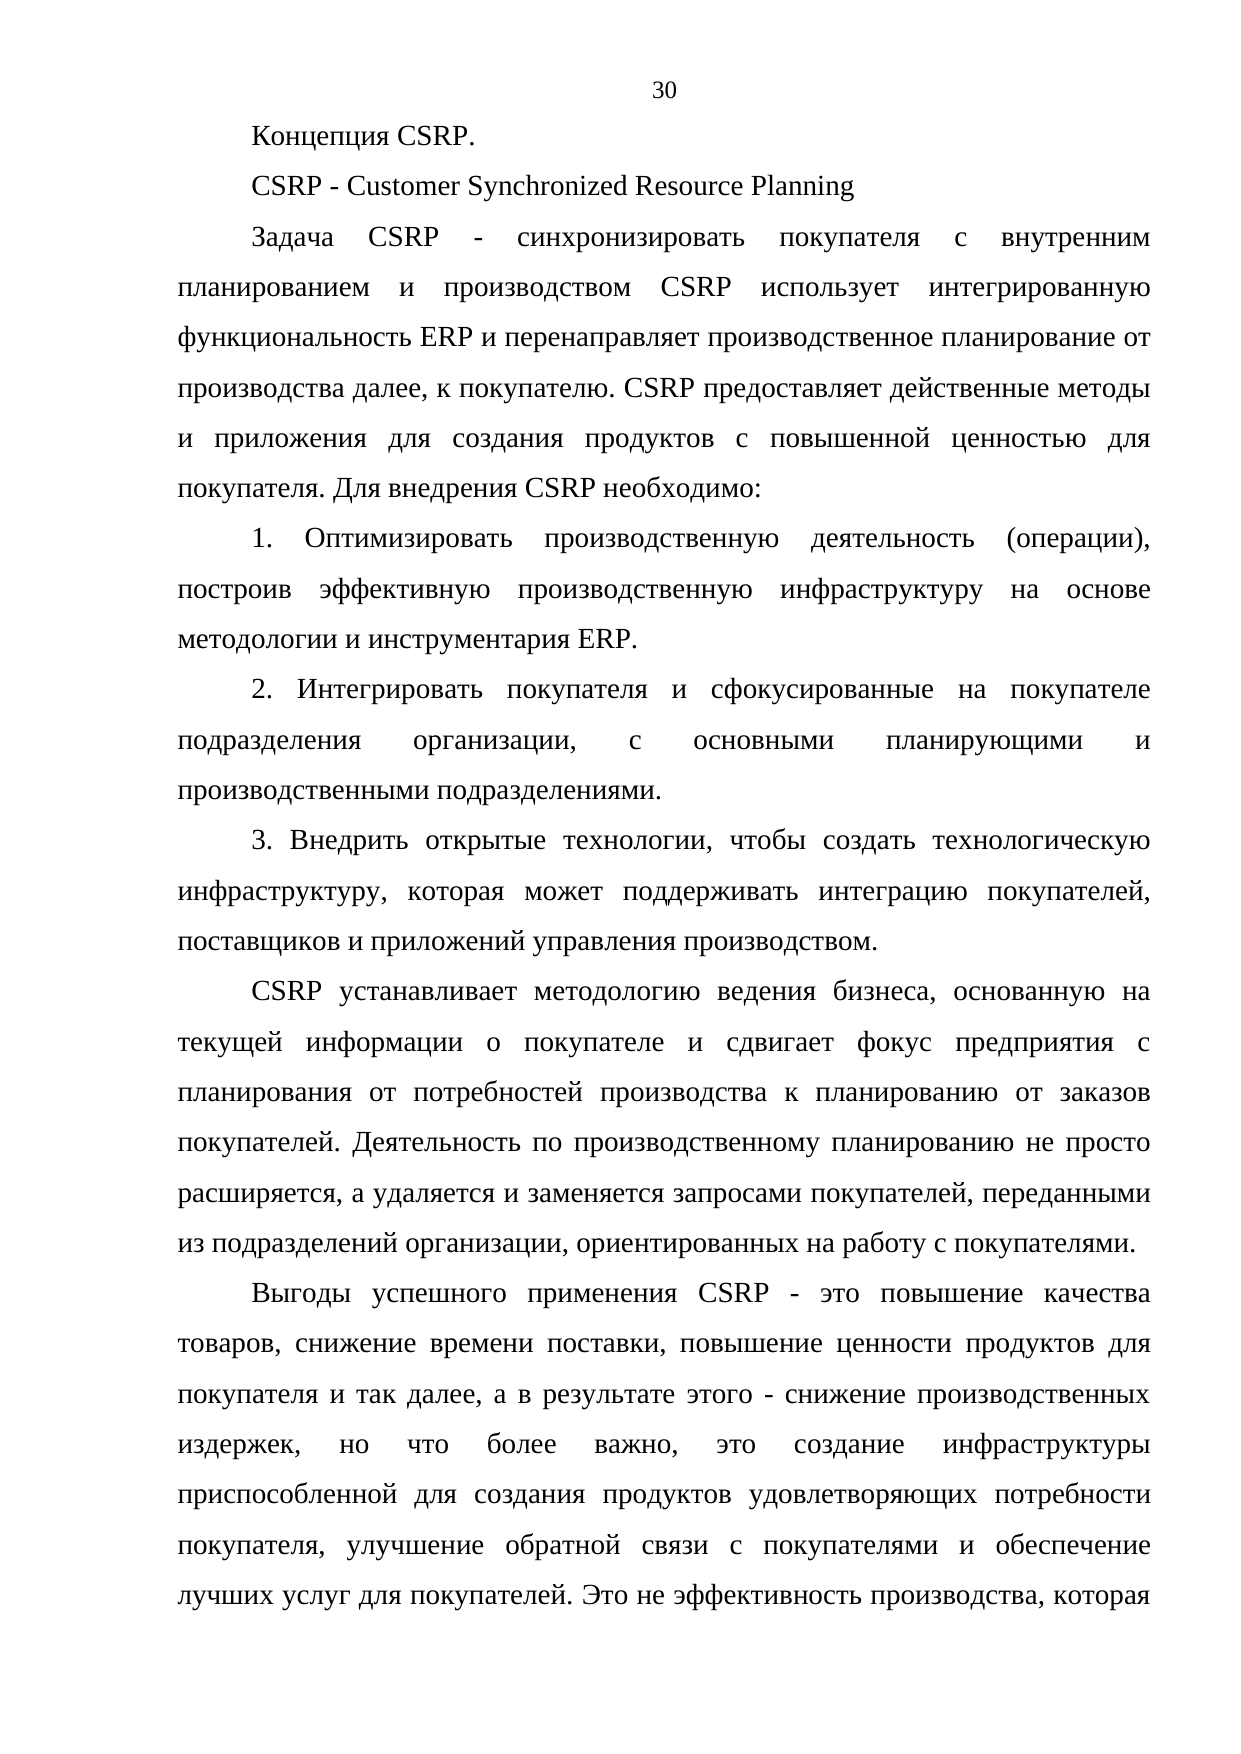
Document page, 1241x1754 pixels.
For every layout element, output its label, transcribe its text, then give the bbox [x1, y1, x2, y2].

text CSRP устанавливает методологию ведения бизнеса, основанную на текущей информации о покупателе и сдвигает фокус предприятия с планирования от потребностей производства к планированию от заказов покупателей. Деятельность по производственному планированию не просто расширяется, а удаляется и заменяется запросами покупателей, переданными из подразделений организации, ориентированных на работу с покупателями. [177, 973, 1152, 1258]
text Задача CSRP - синхронизировать покупателя с внутренним планированием и производством CSRP использует интегрированную функциональность ERP и перенаправляет производственное планирование от производства далее, к покупателю. CSRP предоставляет действенные методы и приложения для создания продуктов с повышенной ценностью для покупателя. Для внедрения CSRP необходимо: [177, 219, 1152, 504]
text 2. Интегрировать покупателя и сфокусированные на покупателе подразделения организации, с основными планирующими и производственными подразделениями. [177, 672, 1152, 806]
text 1. Оптимизировать производственную деятельность (операции), построив эффективную производственную инфраструктуру на основе методологии и инструментария ERP. [177, 521, 1152, 655]
text 3. Внедрить открытые технологии, чтобы создать технологическую инфраструктуру, которая может поддерживать интеграцию покупателей, поставщиков и приложений управления производством. [177, 822, 1152, 957]
text CSRP - Customer Synchronized Resource Planning [177, 168, 1152, 202]
text Концепция CSRP. [177, 118, 1152, 152]
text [177, 1275, 1152, 1611]
